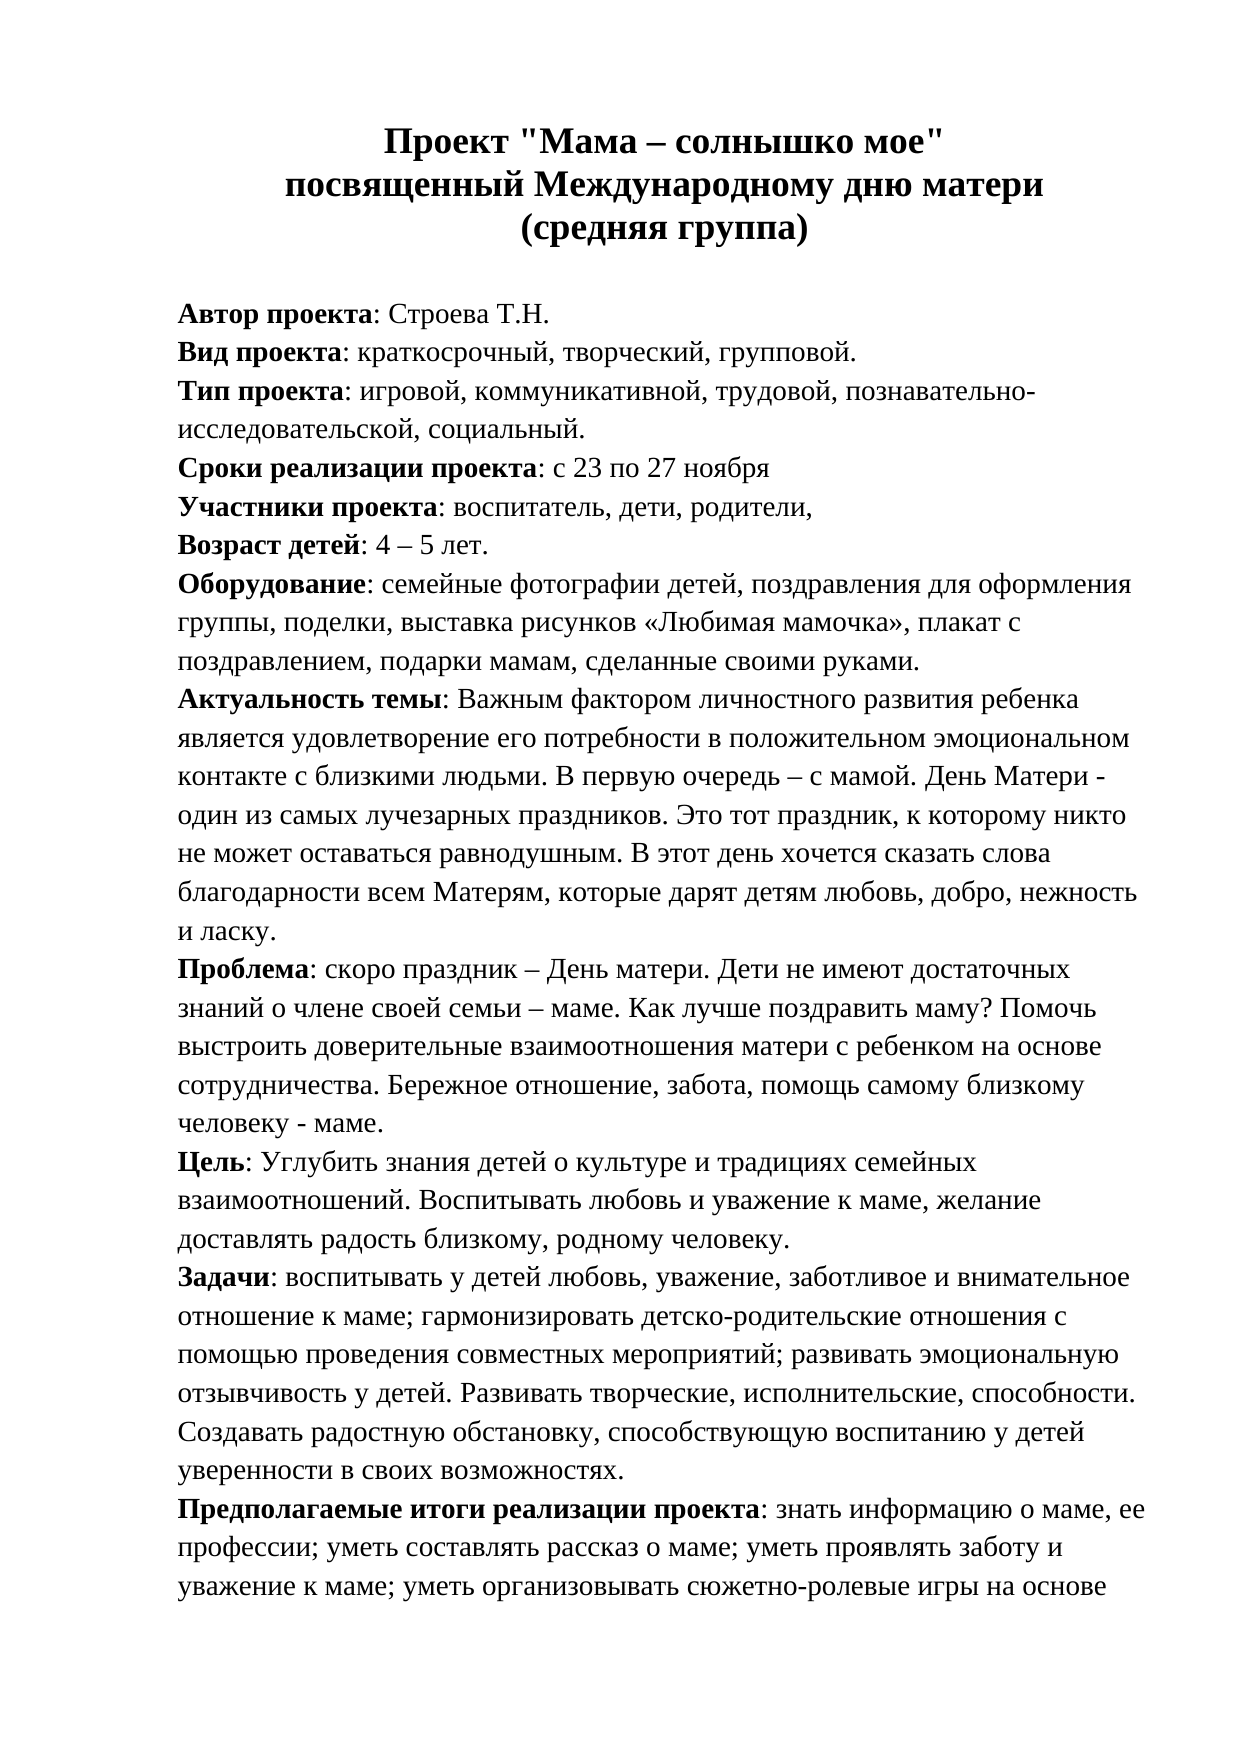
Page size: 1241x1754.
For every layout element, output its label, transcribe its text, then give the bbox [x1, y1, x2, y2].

text Актуальность темы: Важным фактором личностного развития ребенка является удовлетворение его потребности в положительном эмоциональном контакте с близкими людьми. В первую очередь – с мамой. День Матери - один из самых лучезарных праздников. Это тот праздник, к которому никто не может оставаться равнодушным. В этот день хочется сказать слова благодарности всем Матерям, которые дарят детям любовь, добро, нежность и ласку. [177, 681, 1152, 946]
text Задачи: воспитывать у детей любовь, уважение, заботливое и внимательное отношение к маме; гармонизировать детско-родительские отношения с помощью проведения совместных мероприятий; развивать эмоциональную отзывчивость у детей. Развивать творческие, исполнительские, способности. Создавать радостную обстановку, способствующую воспитанию у детей уверенности в своих возможностях. [177, 1259, 1152, 1486]
text Оборудование: семейные фотографии детей, поздравления для оформления группы, поделки, выставка рисунков «Любимая мамочка», плакат с поздравлением, подарки мамам, сделанные своими руками. [177, 566, 1152, 676]
text Тип проекта: игровой, коммуникативной, трудовой, познавательно-исследовательской, социальный. [177, 373, 1152, 445]
text Проблема: скоро праздник – День матери. Дети не имеют достаточных знаний о члене своей семьи – маме. Как лучше поздравить маму? Помочь выстроить доверительные взаимоотношения матери с ребенком на основе сотрудничества. Бережное отношение, забота, помощь самому близкому человеку - маме. [177, 951, 1152, 1139]
text Возраст детей: 4 – 5 лет. [177, 527, 1152, 561]
text Проект "Мама – солнышко мое" [177, 118, 1152, 161]
text (средняя группа) [177, 204, 1152, 247]
text Сроки реализации проекта: с 23 по 27 ноября [177, 450, 1152, 484]
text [177, 1491, 1152, 1601]
text посвященный Международному дню матери [177, 161, 1152, 204]
text Цель: Углубить знания детей о культуре и традициях семейных взаимоотношений. Воспитывать любовь и уважение к маме, желание доставлять радость близкому, родному человеку. [177, 1144, 1152, 1254]
text Вид проекта: краткосрочный, творческий, групповой. [177, 334, 1152, 368]
text Участники проекта: воспитатель, дети, родители, [177, 489, 1152, 522]
text Автор проекта: Строева Т.Н. [177, 296, 1152, 329]
